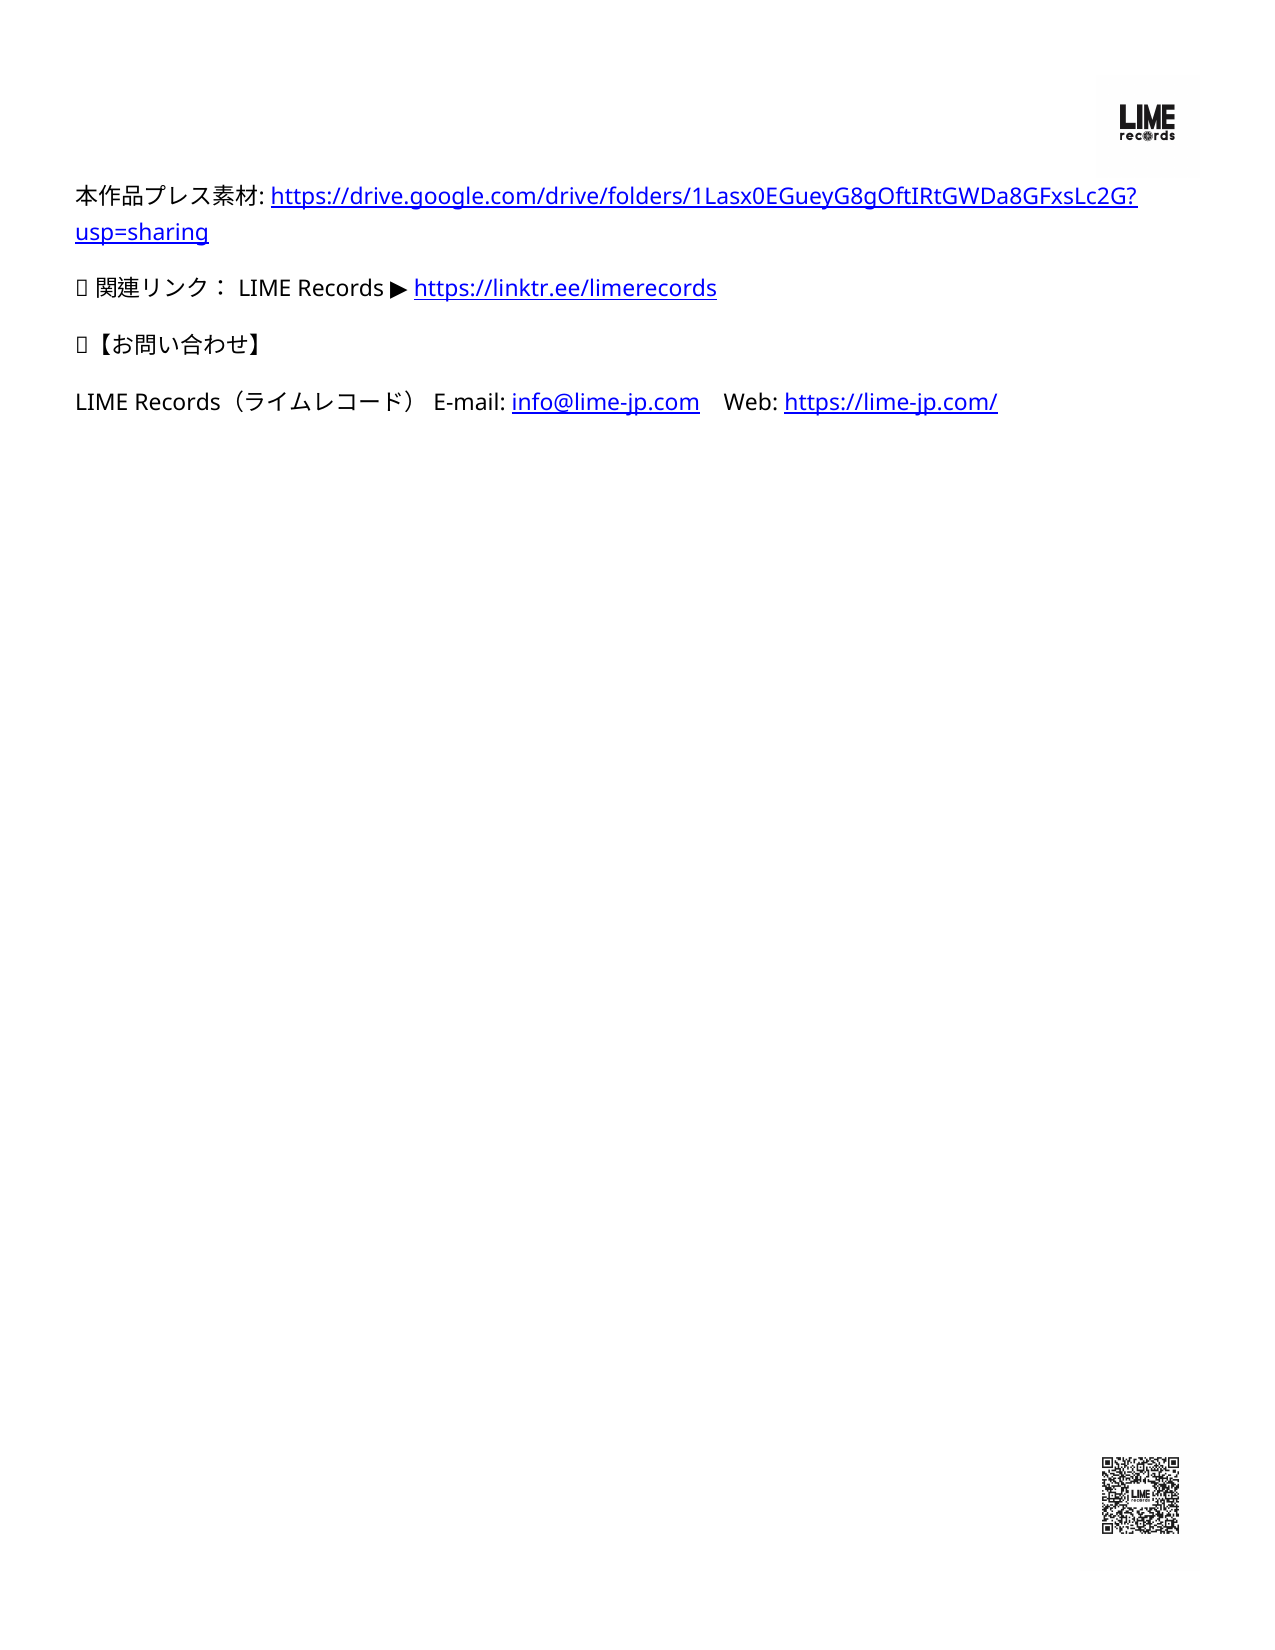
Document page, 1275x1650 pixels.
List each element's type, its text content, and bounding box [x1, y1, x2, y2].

text 本作品プレス素材: https://drive.google.com/drive/folders/1Lasx0EGueyG8gOftIRtGWDa8GFxsLc2G?usp=sharing [75, 177, 1200, 247]
text 📎 関連リンク： LIME Records ▶︎ https://linktr.ee/limerecords [75, 272, 1200, 303]
text LIME Records（ライムレコード） E-mail: info@lime-jp.com Web: https://lime-jp.com/ [75, 386, 1200, 417]
text 📩【お問い合わせ】 [75, 329, 1200, 360]
picture [1080, 1420, 1200, 1571]
picture [1096, 75, 1200, 178]
